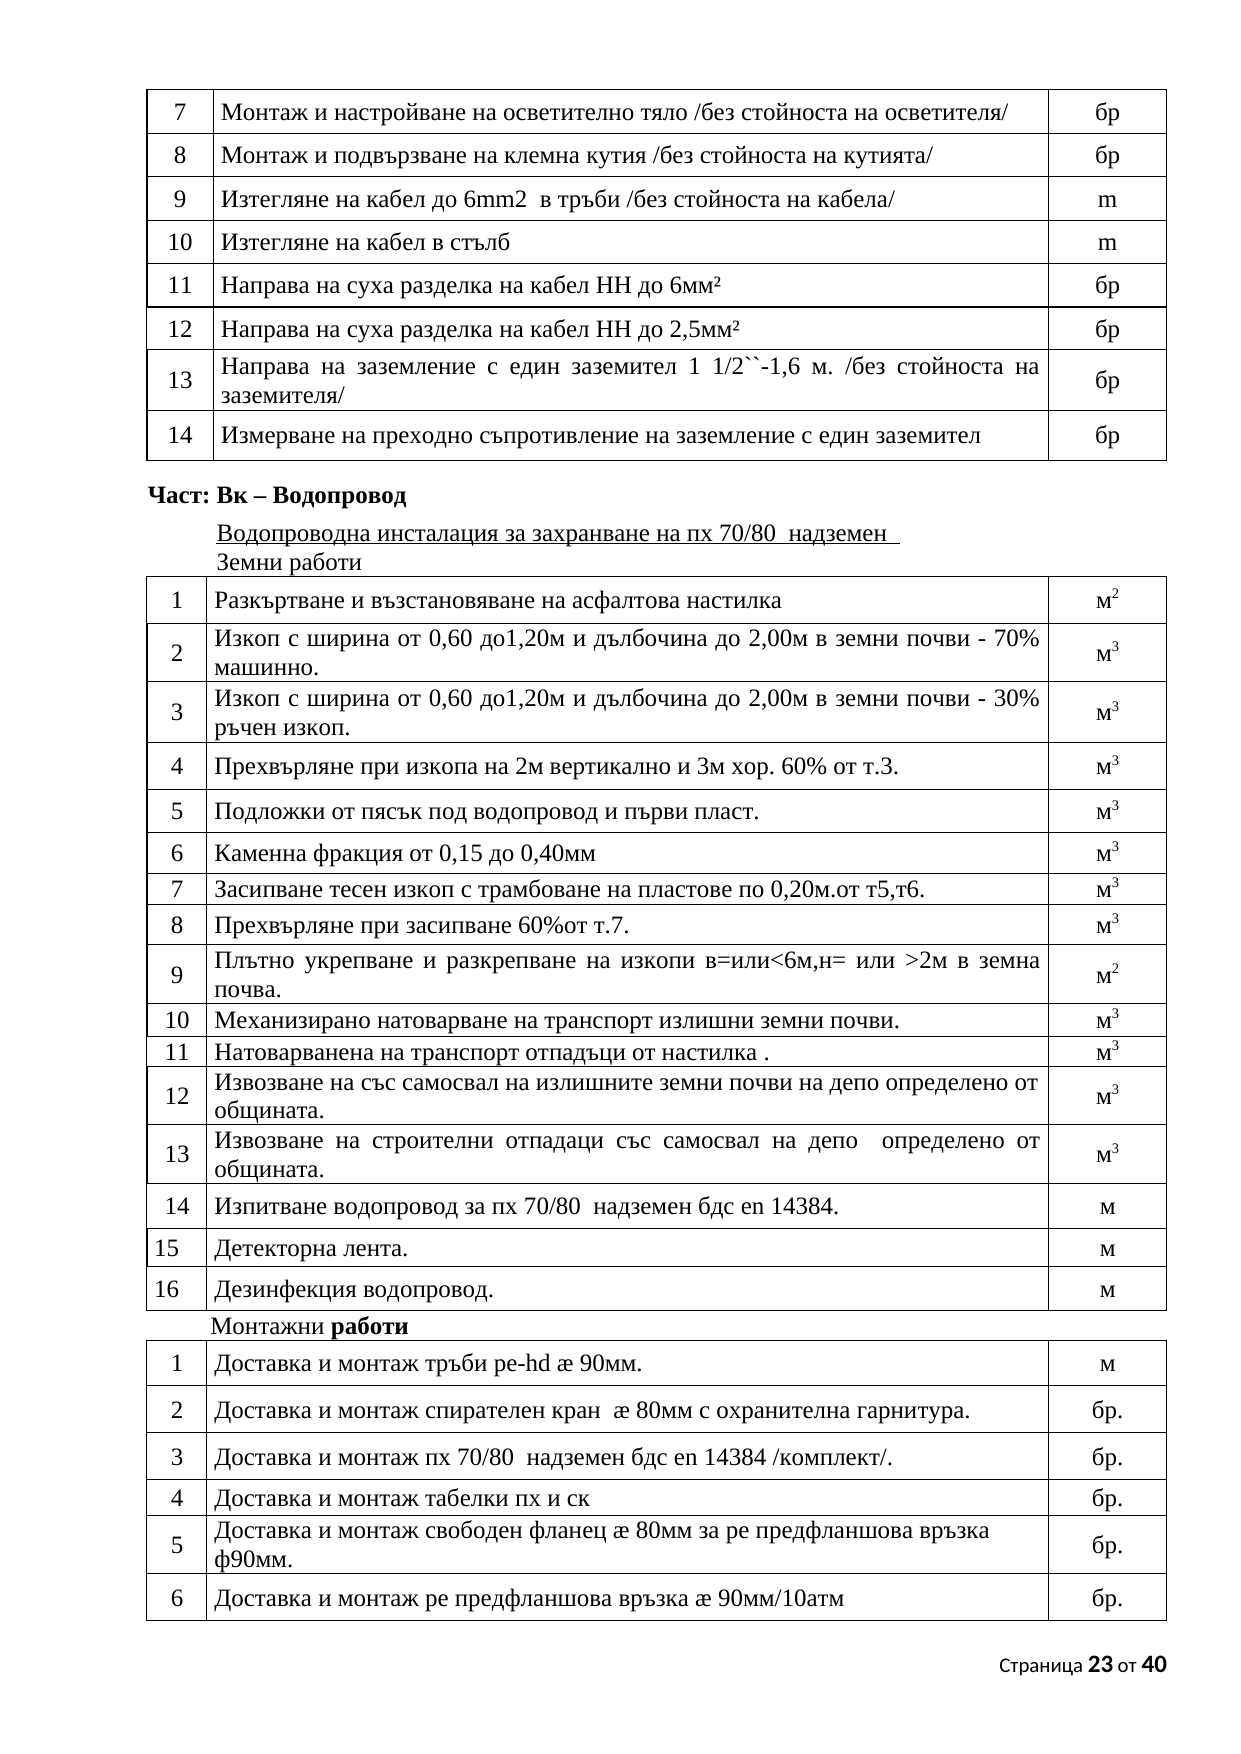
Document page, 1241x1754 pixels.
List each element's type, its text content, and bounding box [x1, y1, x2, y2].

table_cell Детекторна лента. [207, 1229, 1048, 1266]
table_cell 11 [147, 1037, 206, 1066]
table_cell Дезинфекция водопровод. [207, 1267, 1048, 1310]
table_cell бр [1049, 350, 1166, 409]
table_cell 2 [147, 1386, 206, 1432]
table_cell м3 [1049, 1004, 1166, 1036]
table_cell 13 [148, 350, 213, 409]
table_cell 4 [147, 1480, 206, 1514]
table_cell 5 [147, 1516, 206, 1573]
table_cell Прехвърляне при засипване 60%от т.7. [207, 905, 1048, 944]
table_cell 16 [147, 1267, 206, 1310]
table_cell м3 [1049, 624, 1166, 681]
table_cell 6 [147, 1574, 206, 1620]
table_header м [1049, 1341, 1166, 1385]
table_cell 14 [147, 1184, 206, 1228]
table_cell 10 [148, 221, 213, 263]
table_cell м3 [1049, 874, 1166, 903]
table_cell Доставка и монтаж свободен фланец æ 80мм за ре предфланшова връзка ф90мм. [207, 1516, 1048, 1573]
table_cell 15 [148, 1229, 206, 1266]
table_cell 10 [148, 1004, 206, 1036]
table_cell м3 [1049, 1125, 1166, 1183]
table_cell бр. [1049, 1574, 1166, 1620]
table_cell бр. [1049, 1516, 1166, 1573]
table_cell м3 [1049, 1037, 1166, 1066]
table_cell Доставка и монтаж спирателен кран æ 80мм с охранителна гарнитура. [207, 1386, 1048, 1432]
table_cell Плътно укрепване и разкрепване на изкопи в=или<6м,н= или >2м в земна почва. [207, 945, 1048, 1003]
table_cell 14 [148, 411, 213, 459]
table_cell м [1049, 1267, 1166, 1310]
table_cell Засипване тесен изкоп с трамбоване на пластове по 0,20м.от т5,т6. [207, 874, 1048, 903]
table_cell бр [1049, 308, 1166, 349]
table_cell Изпитване водопровод за пх 70/80 надземен бдс en 14384. [207, 1184, 1048, 1228]
table_cell Изтегляне на кабел до 6mm2 в тръби /без стойноста на кабела/ [214, 177, 1048, 220]
table_cell Направа на суха разделка на кабел НН до 6мм² [214, 264, 1048, 306]
table_cell 12 [148, 1067, 206, 1124]
table_header Разкъртване и възстановяване на асфалтова настилка [207, 577, 1048, 622]
table_cell м3 [1049, 682, 1166, 742]
table_cell m [1049, 221, 1166, 263]
table_cell м3 [1049, 905, 1166, 944]
table_cell 3 [147, 1433, 206, 1479]
table_cell 12 [147, 308, 213, 349]
text Част: Вк – Водопровод [148, 480, 1167, 508]
table_cell Изкоп с ширина от 0,60 до1,20м и дълбочина до 2,00м в земни почви - 70% машинно. [207, 624, 1048, 681]
table_cell м3 [1049, 743, 1166, 789]
table_header м2 [1049, 577, 1166, 622]
table_cell Доставка и монтаж табелки пх и ск [207, 1480, 1048, 1514]
table_cell Прехвърляне при изкопа на 2м вертикално и 3м хор. 60% от т.3. [207, 743, 1048, 789]
table_cell м2 [1049, 945, 1166, 1003]
table_cell 8 [148, 134, 213, 176]
table_cell 9 [148, 945, 206, 1003]
table_cell Подложки от пясък под водопровод и първи пласт. [207, 790, 1048, 832]
table_cell 8 [148, 905, 206, 944]
table_cell 6 [148, 833, 206, 873]
table_cell 13 [148, 1125, 206, 1183]
table_cell 2 [148, 624, 206, 681]
table_cell Доставка и монтаж пх 70/80 надземен бдс en 14384 /комплект/. [207, 1433, 1048, 1479]
table_cell Направа на суха разделка на кабел НН до 2,5мм² [214, 308, 1048, 349]
table_cell 3 [148, 682, 206, 742]
text Земни работи [148, 547, 1167, 576]
table_cell Извозване на строителни отпадаци със самосвал на депо определено от общината. [207, 1125, 1048, 1183]
table_header Доставка и монтаж тръби pe-hd æ 90мм. [207, 1341, 1048, 1385]
table_cell 9 [148, 177, 213, 220]
table_cell бр. [1049, 1480, 1166, 1514]
table_cell Механизирано натоварване на транспорт излишни земни почви. [207, 1004, 1048, 1036]
table_cell 7 [148, 874, 206, 903]
table_cell Натоварванена на транспорт отпадъци от настилка . [207, 1037, 1048, 1066]
table_cell Монтаж и настройване на осветително тяло /без стойноста на осветителя/ [214, 90, 1048, 133]
table_cell Направа на заземление с един заземител 1 1/2``-1,6 м. /без стойноста на заземителя/ [214, 350, 1048, 409]
table_cell бр [1049, 134, 1166, 176]
table_cell 5 [148, 790, 206, 832]
table_cell Измерване на преходно съпротивление на заземление с един заземител [214, 411, 1048, 459]
table_cell м3 [1049, 833, 1166, 873]
table_cell Монтаж и подвързване на клемна кутия /без стойноста на кутията/ [214, 134, 1048, 176]
table_cell бр [1049, 411, 1166, 459]
table_cell Доставка и монтаж ре предфланшова връзка æ 90мм/10атм [207, 1574, 1048, 1620]
table_cell м [1049, 1229, 1166, 1266]
table_cell бр. [1049, 1386, 1166, 1432]
table_cell м3 [1049, 1067, 1166, 1124]
table_cell Извозване на със самосвал на излишните земни почви на депо определено от общината. [207, 1067, 1048, 1124]
table_cell m [1049, 177, 1166, 220]
table_header 1 [147, 1341, 206, 1385]
table_cell бр [1049, 264, 1166, 306]
table_cell 4 [148, 743, 206, 789]
table_cell Изтегляне на кабел в стълб [214, 221, 1048, 263]
table_cell м [1049, 1184, 1166, 1228]
table_cell Каменна фракция от 0,15 до 0,40мм [207, 833, 1048, 873]
table_cell 11 [148, 264, 213, 306]
table_cell бр. [1049, 1433, 1166, 1479]
table_header 1 [147, 577, 206, 622]
table_cell Изкоп с ширина от 0,60 до1,20м и дълбочина до 2,00м в земни почви - 30% ръчен изкоп. [207, 682, 1048, 742]
table_cell м3 [1049, 790, 1166, 832]
text Водопроводна инсталация за захранване на пх 70/80 надземен [148, 518, 1167, 547]
table_cell 7 [148, 90, 213, 133]
table_cell бр [1049, 90, 1166, 133]
text Монтажни работи [148, 1311, 1167, 1340]
